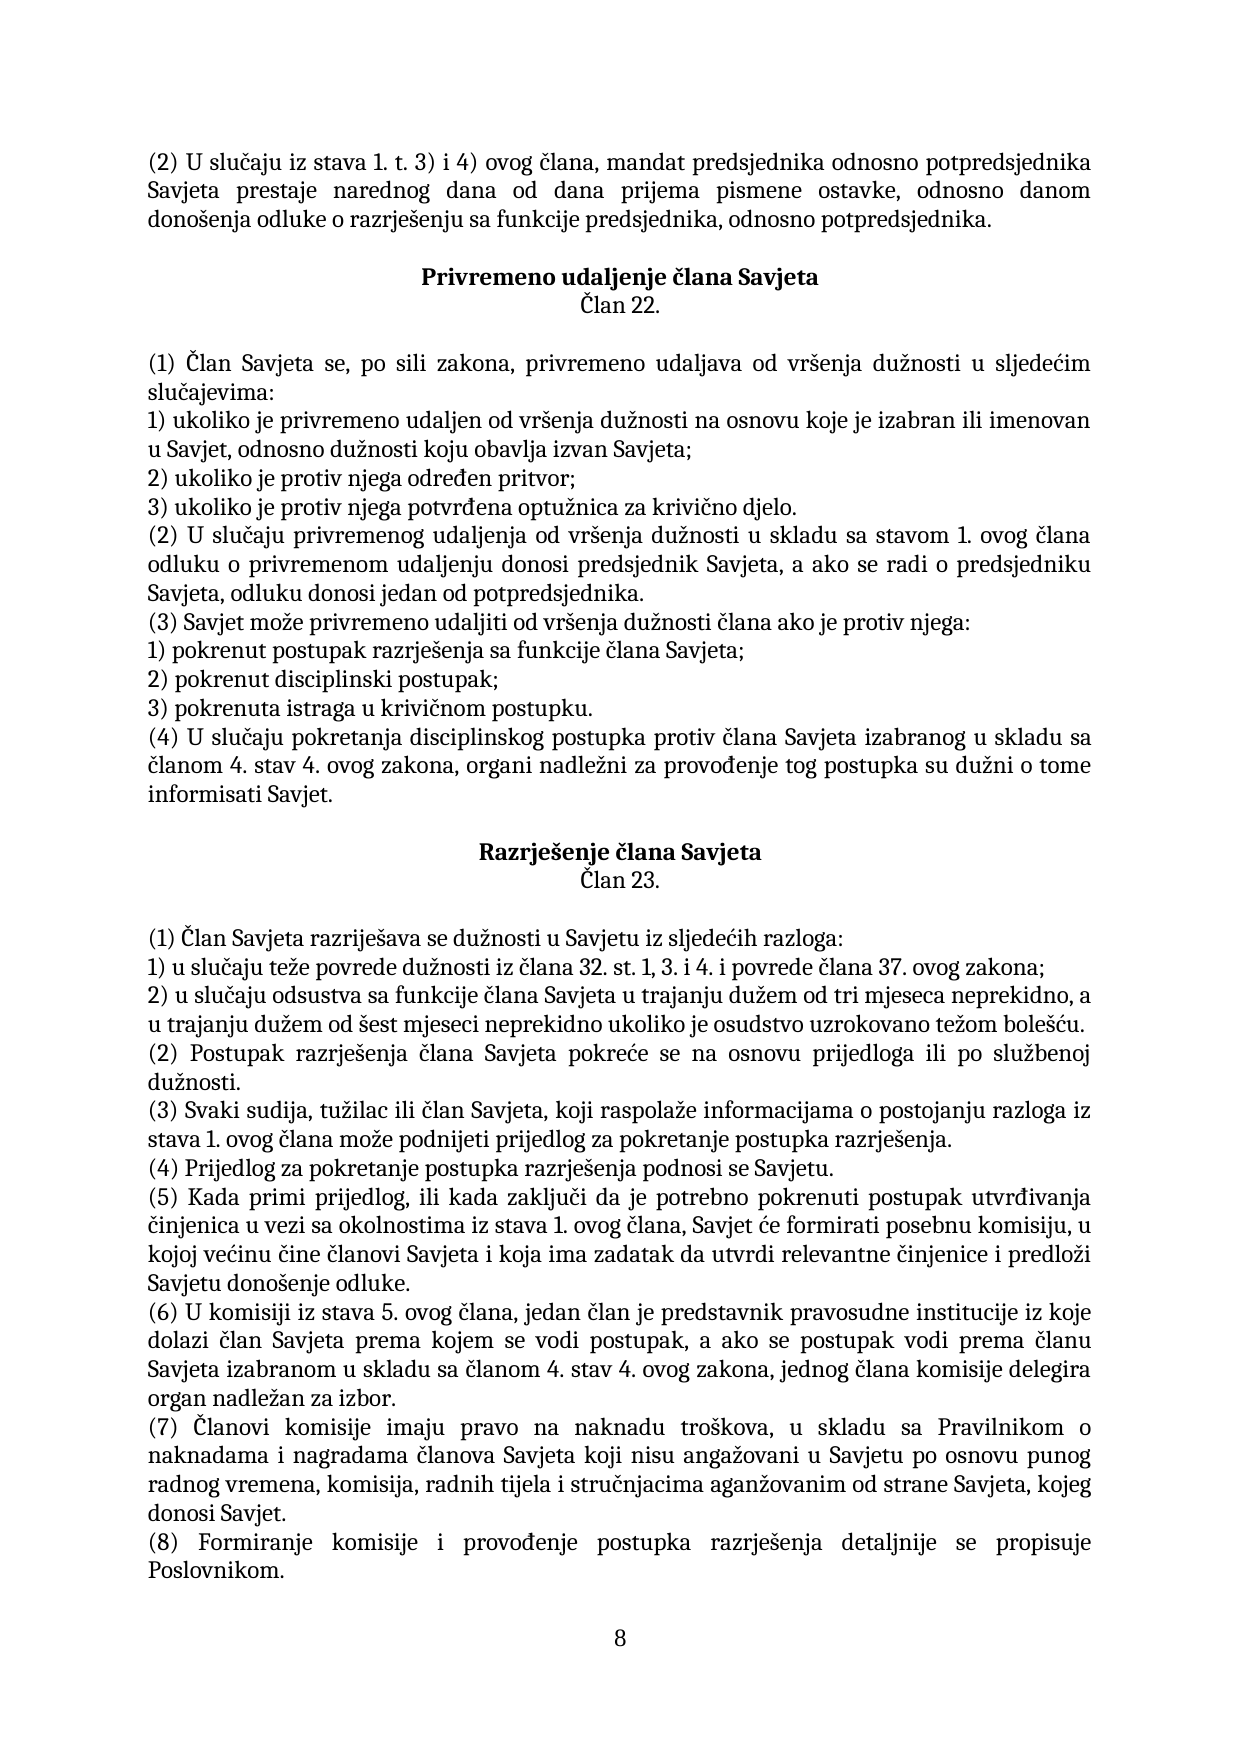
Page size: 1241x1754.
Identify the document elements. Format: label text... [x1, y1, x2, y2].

text (7) Članovi komisije imaju pravo na naknadu troškova, u skladu sa Pravilnikom o naknadama i nagradama članova Savjeta koji nisu angažovani u Savjetu po osnovu punog radnog vremena, komisija, radnih tijela i stručnjacima aganžovanim od strane Savjeta, kojeg donosi Savjet. [148, 1413, 1093, 1528]
text 1) u slučaju teže povrede dužnosti iz člana 32. st. 1, 3. i 4. i povrede člana 37. ovog zakona; [148, 953, 1093, 981]
text 2) u slučaju odsustva sa funkcije člana Savjeta u trajanju dužem od tri mjeseca neprekidno, a u trajanju dužem od šest mjeseci neprekidno ukoliko je osudstvo uzrokovano težom bolešću. [148, 981, 1093, 1039]
text 3) pokrenuta istraga u krivičnom postupku. [148, 694, 1093, 723]
text (1) Član Savjeta se, po sili zakona, privremeno udaljava od vršenja dužnosti u sljedećim slučajevima: [148, 349, 1093, 406]
text 2) ukoliko je protiv njega određen pritvor; [148, 464, 1093, 493]
text 2) pokrenut disciplinski postupak; [148, 665, 1093, 694]
text Razrješenje člana Savjeta [148, 838, 1093, 866]
text (3) Svaki sudija, tužilac ili član Savjeta, koji raspolaže informacijama o postojanju razloga iz stava 1. ovog člana može podnijeti prijedlog za pokretanje postupka razrješenja. [148, 1096, 1093, 1154]
text (5) Kada primi prijedlog, ili kada zaključi da je potrebno pokrenuti postupak utvrđivanja činjenica u vezi sa okolnostima iz stava 1. ovog člana, Savjet će formirati posebnu komisiju, u kojoj većinu čine članovi Savjeta i koja ima zadatak da utvrdi relevantne činjenice i predloži Savjetu donošenje odluke. [148, 1183, 1093, 1298]
text (1) Član Savjeta razriješava se dužnosti u Savjetu iz sljedećih razloga: [148, 924, 1093, 953]
text (3) Savjet može privremeno udaljiti od vršenja dužnosti člana ako je protiv njega: [148, 608, 1093, 636]
text 1) ukoliko je privremeno udaljen od vršenja dužnosti na osnovu koje je izabran ili imenovan u Savjet, odnosno dužnosti koju obavlja izvan Savjeta; [148, 406, 1093, 464]
text (8) Formiranje komisije i provođenje postupka razrješenja detaljnije se propisuje Poslovnikom. [148, 1528, 1093, 1585]
text 1) pokrenut postupak razrješenja sa funkcije člana Savjeta; [148, 636, 1093, 665]
text Privremeno udaljenje člana Savjeta [148, 263, 1093, 291]
text 3) ukoliko je protiv njega potvrđena optužnica za krivično djelo. [148, 493, 1093, 521]
text Član 22. [148, 291, 1093, 320]
text (2) U slučaju iz stava 1. t. 3) i 4) ovog člana, mandat predsjednika odnosno potpredsjednika Savjeta prestaje narednog dana od dana prijema pismene ostavke, odnosno danom donošenja odluke o razrješenju sa funkcije predsjednika, odnosno potpredsjednika. [148, 148, 1093, 234]
text (4) Prijedlog za pokretanje postupka razrješenja podnosi se Savjetu. [148, 1154, 1093, 1183]
text (4) U slučaju pokretanja disciplinskog postupka protiv člana Savjeta izabranog u skladu sa članom 4. stav 4. ovog zakona, organi nadležni za provođenje tog postupka su dužni o tome informisati Savjet. [148, 723, 1093, 809]
text (2) Postupak razrješenja člana Savjeta pokreće se na osnovu prijedloga ili po službenoj dužnosti. [148, 1039, 1093, 1096]
text (2) U slučaju privremenog udaljenja od vršenja dužnosti u skladu sa stavom 1. ovog člana odluku o privremenom udaljenju donosi predsjednik Savjeta, a ako se radi o predsjedniku Savjeta, odluku donosi jedan od potpredsjednika. [148, 521, 1093, 608]
text Član 23. [148, 866, 1093, 895]
text (6) U komisiji iz stava 5. ovog člana, jedan član je predstavnik pravosudne institucije iz koje dolazi član Savjeta prema kojem se vodi postupak, a ako se postupak vodi prema članu Savjeta izabranom u skladu sa članom 4. stav 4. ovog zakona, jednog člana komisije delegira organ nadležan za izbor. [148, 1298, 1093, 1413]
